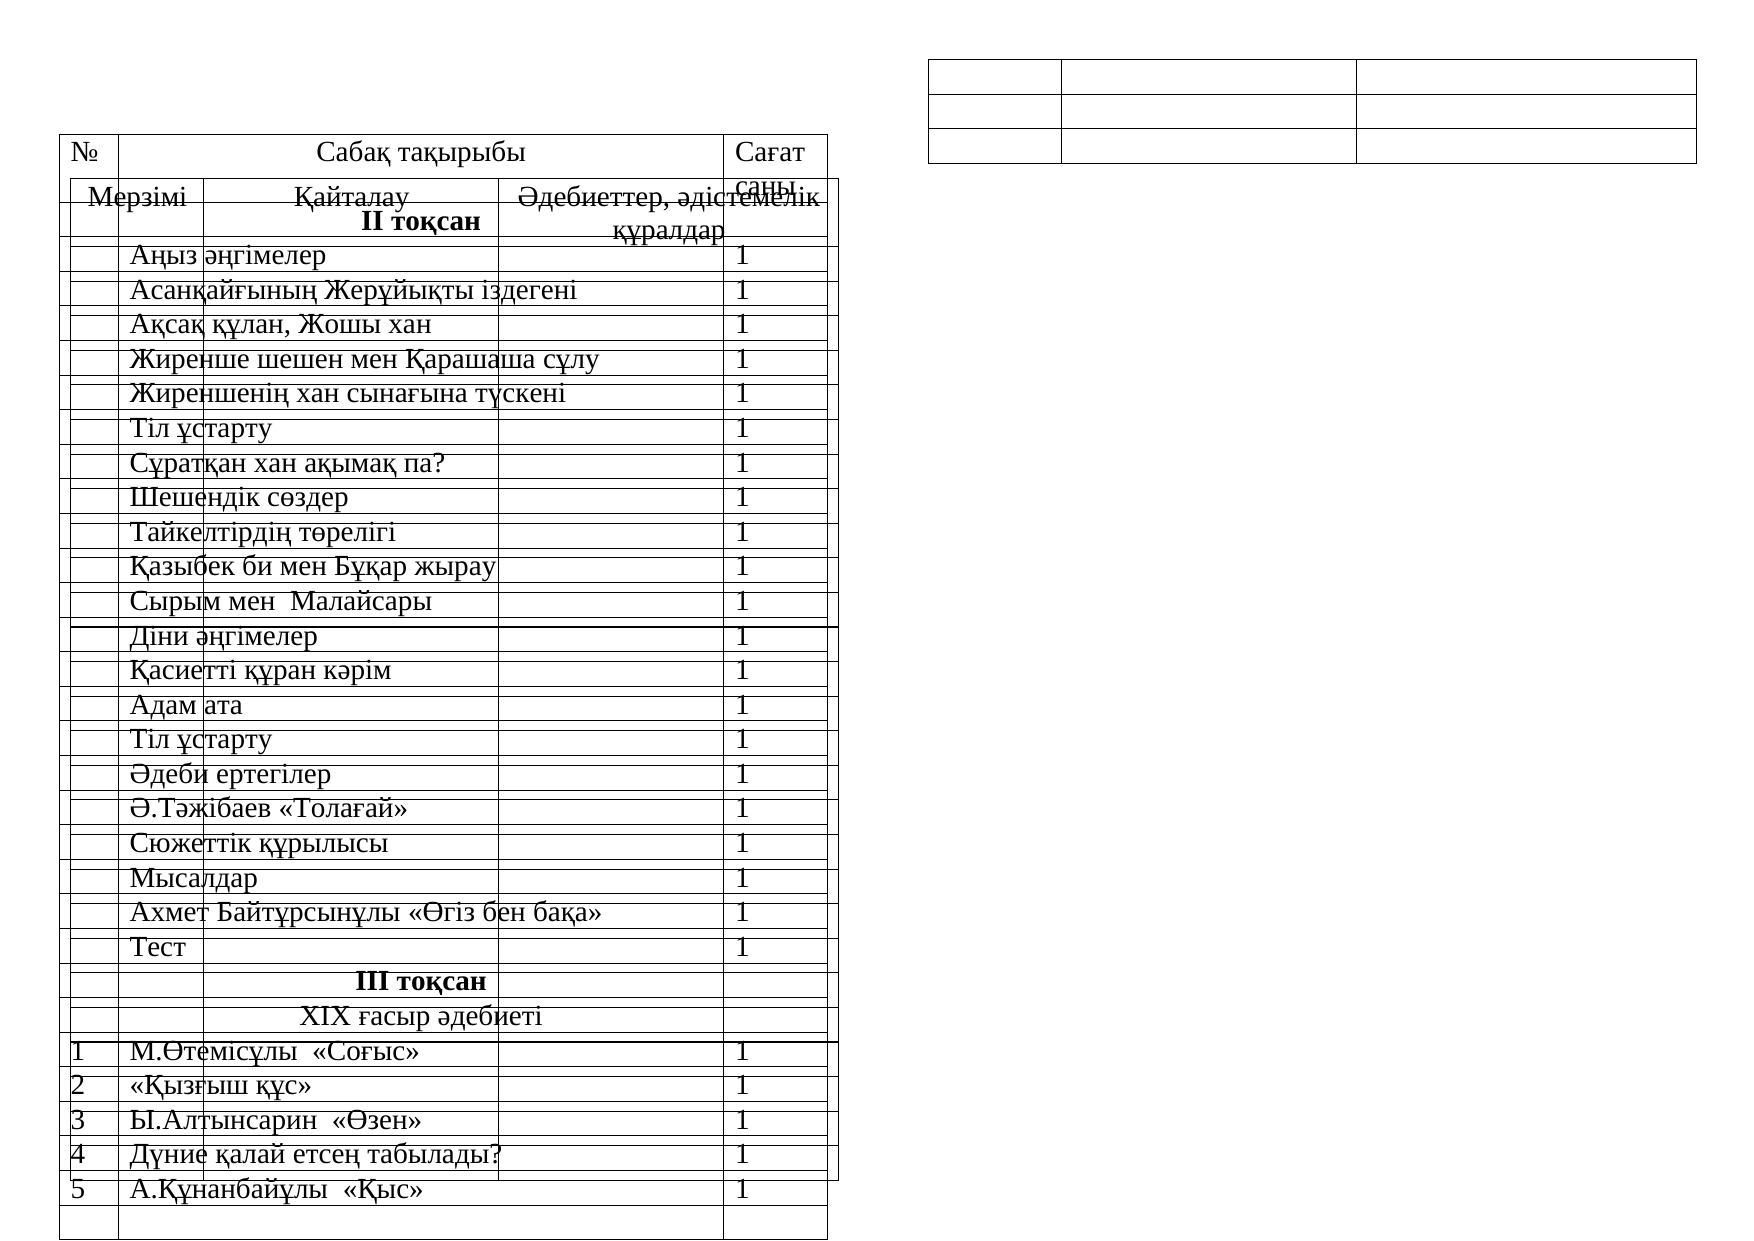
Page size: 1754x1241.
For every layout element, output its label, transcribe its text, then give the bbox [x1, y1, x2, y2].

table_cell [828, 524, 838, 557]
table_cell ІІІ тоқсан [119, 964, 723, 997]
table_cell [828, 800, 838, 834]
table_cell [1062, 95, 1356, 128]
table_cell [828, 351, 838, 384]
table_cell [60, 964, 118, 997]
table_cell [60, 203, 118, 236]
table_cell 1 [60, 1033, 118, 1066]
table_cell [119, 1206, 723, 1239]
table_cell [828, 455, 838, 488]
table_cell 1 [724, 1102, 827, 1135]
table_header Сағат саны [724, 135, 827, 202]
table_cell Ы.Алтынсарин «Өзен» [119, 1102, 723, 1135]
table_cell Жиреншенің хан сынағына түскені [119, 376, 723, 409]
table_cell [828, 247, 838, 281]
table_cell 1 [724, 687, 827, 720]
table_cell Адам ата [119, 687, 723, 720]
table_cell [60, 479, 118, 513]
table_cell 1 [724, 549, 827, 582]
table_cell [60, 376, 118, 409]
table_cell Мысалдар [119, 860, 723, 893]
table_cell Аңыз әңгімелер [119, 237, 723, 271]
table_cell [1062, 60, 1356, 94]
table_cell [60, 618, 118, 651]
table_cell [60, 998, 118, 1032]
table_cell [929, 60, 1061, 94]
table_cell 1 [724, 410, 827, 444]
table_cell 1 [724, 894, 827, 928]
table_cell Сырым мен Малайсары [119, 583, 723, 617]
table_cell 1 [724, 1136, 827, 1170]
table_cell [60, 306, 118, 340]
table_cell 1 [724, 1067, 827, 1101]
table_cell 1 [724, 756, 827, 789]
table_cell 1 [724, 272, 827, 305]
table_cell [828, 558, 838, 592]
table_cell [828, 1112, 838, 1145]
table_cell А.Құнанбайұлы «Қыс» [119, 1171, 723, 1204]
table_cell Қазыбек би мен Бұқар жырау [119, 549, 723, 582]
table_cell 1 [724, 825, 827, 859]
table_cell [828, 282, 838, 315]
table_cell «Қызғыш құс» [119, 1067, 723, 1101]
table_cell 1 [724, 860, 827, 893]
table_cell [828, 1043, 838, 1076]
table_cell [60, 894, 118, 928]
table_cell [929, 95, 1061, 128]
table_cell [929, 129, 1061, 163]
table_cell М.Өтемісұлы «Соғыс» [119, 1033, 723, 1066]
table_cell [724, 1206, 827, 1239]
table_cell [60, 1206, 118, 1239]
table_cell 1 [724, 929, 827, 962]
table_cell [828, 973, 838, 1007]
table_cell Ә.Тәжібаев «Толағай» [119, 791, 723, 824]
table_cell Тіл ұстарту [119, 721, 723, 755]
table_cell [60, 272, 118, 305]
table_header Сабақ тақырыбы [119, 135, 723, 202]
table_cell [828, 662, 838, 696]
table_cell Тест [119, 929, 723, 962]
table_cell [828, 697, 838, 730]
table_cell Тіл ұстарту [119, 410, 723, 444]
table_header № [60, 135, 118, 202]
table_cell Шешендік сөздер [119, 479, 723, 513]
table_cell 1 [724, 341, 827, 374]
table_cell 1 [724, 791, 827, 824]
table_cell Асанқайғының Жерұйықты іздегені [119, 272, 723, 305]
table_cell Қасиетті құран кәрім [119, 652, 723, 686]
table_cell [60, 652, 118, 686]
table_cell 1 [724, 479, 827, 513]
table_cell Сюжеттік құрылысы [119, 825, 723, 859]
table_cell [828, 870, 838, 903]
table_cell 1 [724, 721, 827, 755]
table_cell [828, 939, 838, 972]
table_cell [60, 410, 118, 444]
table_cell [60, 549, 118, 582]
table_cell [828, 628, 838, 661]
table_cell [1357, 95, 1696, 128]
table_cell 1 [724, 583, 827, 617]
table_cell [1357, 60, 1696, 94]
table_cell [60, 791, 118, 824]
table_cell ХІХ ғасыр әдебиеті [119, 998, 723, 1032]
table_cell [60, 687, 118, 720]
table_cell [828, 593, 838, 626]
table_cell [60, 825, 118, 859]
table_cell [60, 341, 118, 374]
table_cell ІІ тоқсан [119, 203, 723, 236]
table_cell Әдеби ертегілер [119, 756, 723, 789]
table_cell Ахмет Байтұрсынұлы «Өгіз бен бақа» [119, 894, 723, 928]
table_cell [828, 420, 838, 453]
table_cell 1 [724, 376, 827, 409]
table_cell [60, 860, 118, 893]
table_cell [60, 237, 118, 271]
table_cell [60, 445, 118, 478]
table_cell [828, 1077, 838, 1111]
table_cell [60, 756, 118, 789]
table_cell [828, 1008, 838, 1041]
table_cell [1062, 129, 1356, 163]
table_cell [60, 929, 118, 962]
table_cell 5 [60, 1171, 118, 1204]
table_cell 1 [724, 514, 827, 547]
table_cell [828, 731, 838, 765]
table_cell Дүние қалай етсең табылады? [119, 1136, 723, 1170]
table_cell 1 [724, 652, 827, 686]
table_cell [724, 203, 827, 236]
table_cell Жиренше шешен мен Қарашаша сұлу [119, 341, 723, 374]
table_cell 1 [724, 1171, 827, 1204]
table_cell 4 [60, 1136, 118, 1170]
table_cell 1 [724, 618, 827, 651]
table_cell [828, 766, 838, 799]
table_cell [828, 385, 838, 419]
table_cell [1357, 129, 1696, 163]
table_cell [828, 489, 838, 523]
table_cell [828, 904, 838, 938]
table_cell [60, 721, 118, 755]
table_cell 1 [724, 1033, 827, 1066]
table_cell 1 [724, 445, 827, 478]
table_cell 3 [60, 1102, 118, 1135]
table_cell Сұратқан хан ақымақ па? [119, 445, 723, 478]
table_cell 1 [724, 237, 827, 271]
table_cell 1 [724, 306, 827, 340]
table_cell [60, 583, 118, 617]
table_cell 2 [60, 1067, 118, 1101]
table_cell [828, 835, 838, 868]
table_cell [828, 316, 838, 350]
table_cell [724, 998, 827, 1032]
table_cell [828, 1146, 838, 1180]
table_cell Діни әңгімелер [119, 618, 723, 651]
table_cell [724, 964, 827, 997]
table_cell [60, 514, 118, 547]
table_cell Тайкелтірдің төрелігі [119, 514, 723, 547]
table_cell Ақсақ құлан, Жошы хан [119, 306, 723, 340]
